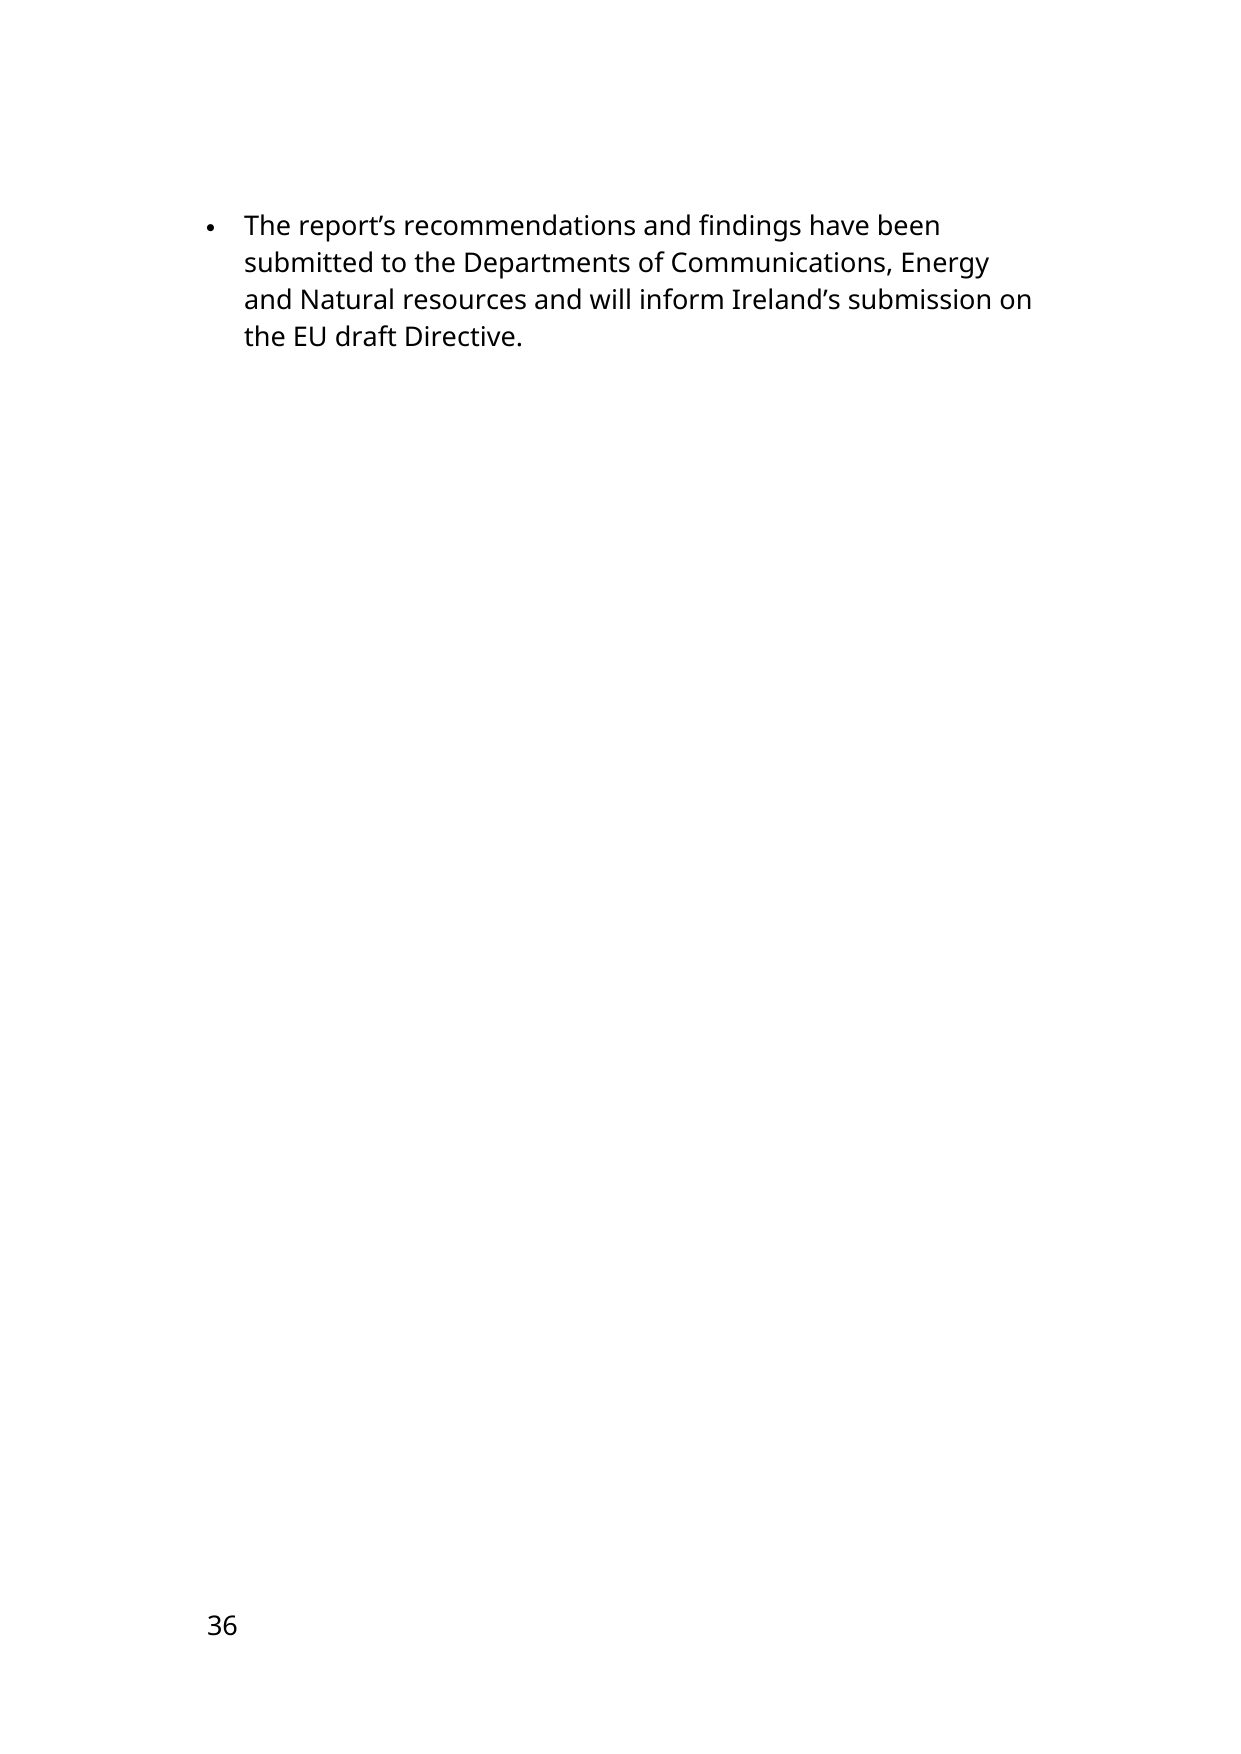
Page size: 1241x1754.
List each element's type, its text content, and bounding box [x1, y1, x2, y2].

list The report’s recommendations and findings have been submitted to the Departments of Communications, Energy and Natural resources and will inform Ireland’s submission on the EU draft Directive. [207, 207, 1033, 354]
